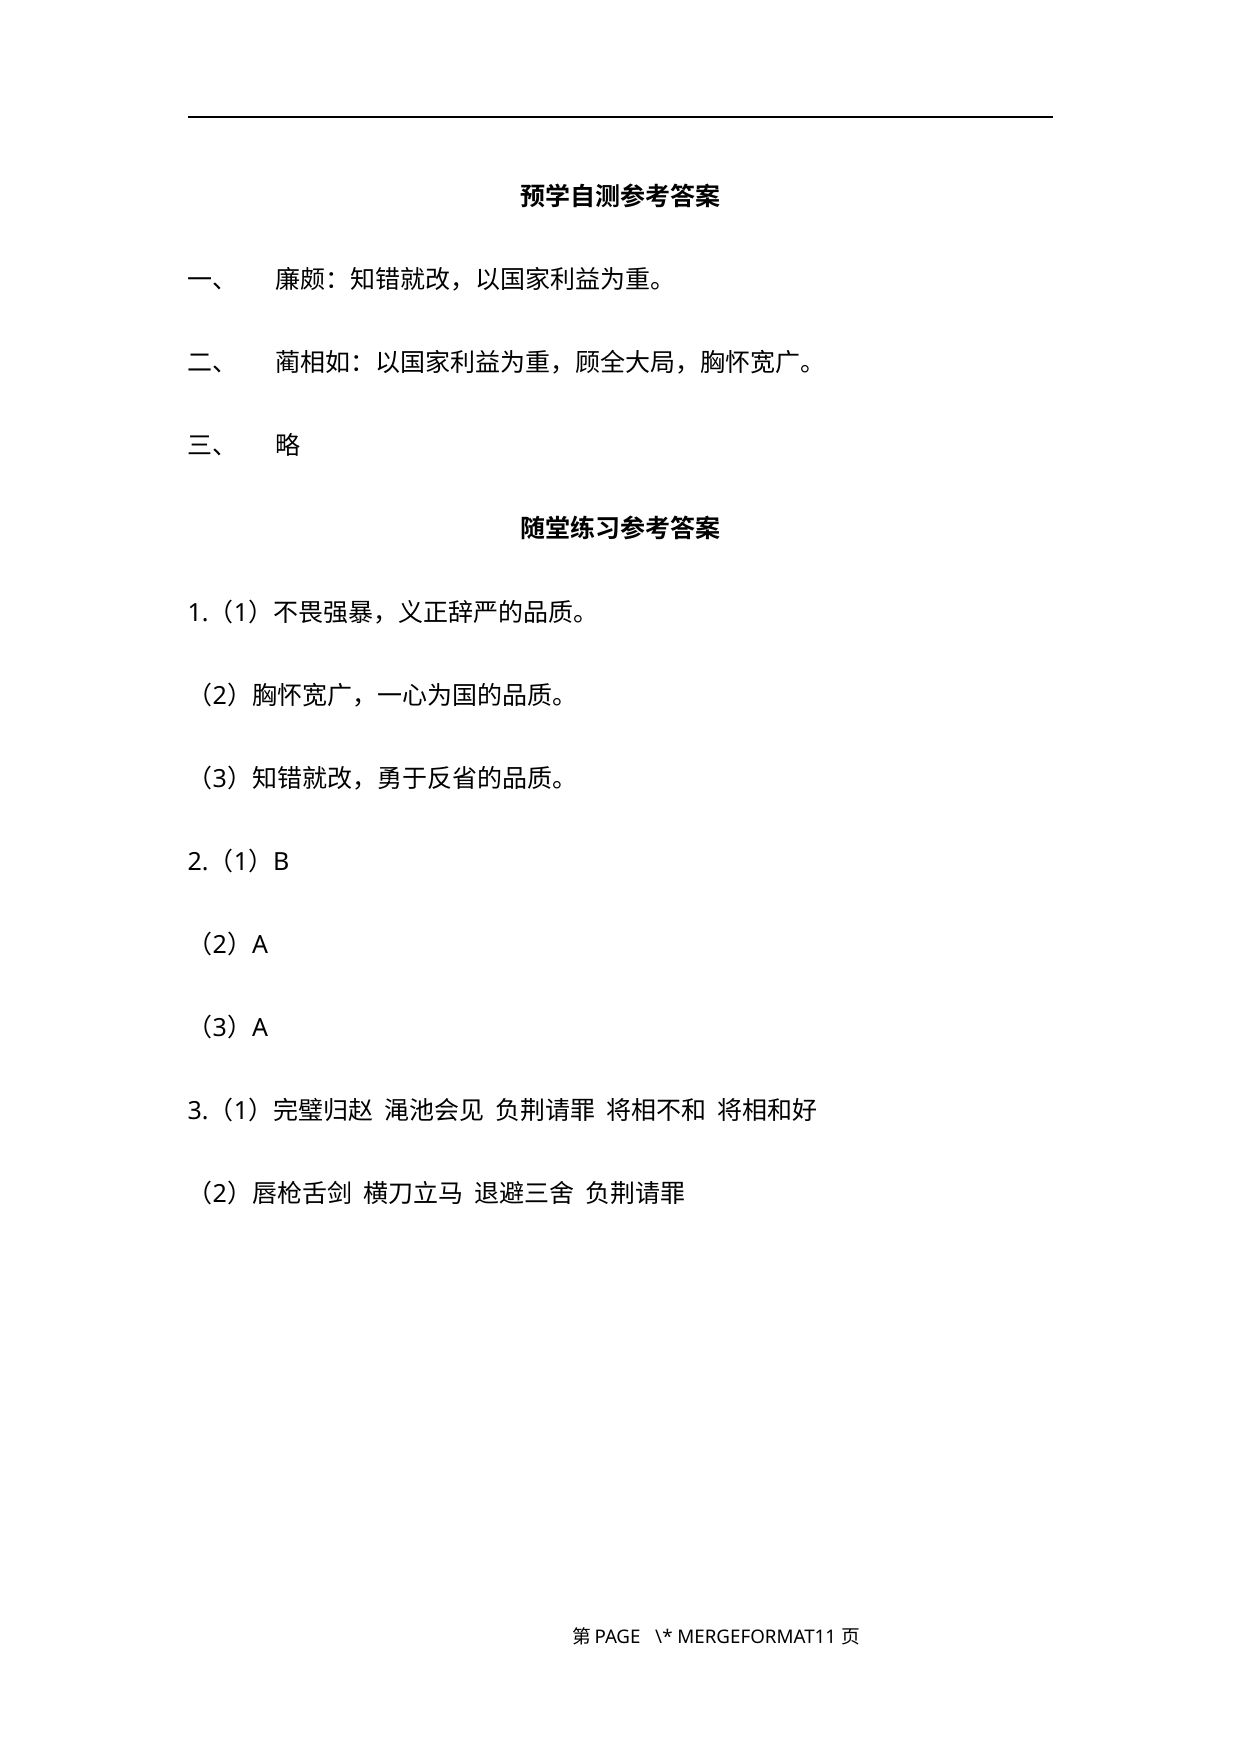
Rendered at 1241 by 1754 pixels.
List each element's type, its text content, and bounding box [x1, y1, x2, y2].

list 蔺相如：以国家利益为重，顾全大局，胸怀宽广。 [187, 328, 1053, 393]
text （2）A [187, 910, 1053, 975]
list 廉颇：知错就改，以国家利益为重。 [187, 245, 1053, 310]
text 3.（1）完璧归赵 渑池会见 负荆请罪 将相不和 将相和好 [187, 1076, 1053, 1141]
text 预学自测参考答案 [187, 162, 1053, 227]
text （2）唇枪舌剑 横刀立马 退避三舍 负荆请罪 [187, 1159, 1053, 1224]
text 2.（1）B [187, 827, 1053, 892]
text （3）A [187, 993, 1053, 1058]
text （3）知错就改，勇于反省的品质。 [187, 744, 1053, 809]
list 略 [187, 411, 1053, 476]
text （2）胸怀宽广，一心为国的品质。 [187, 661, 1053, 726]
text 1.（1）不畏强暴，义正辞严的品质。 [187, 578, 1053, 643]
text 随堂练习参考答案 [187, 494, 1053, 559]
